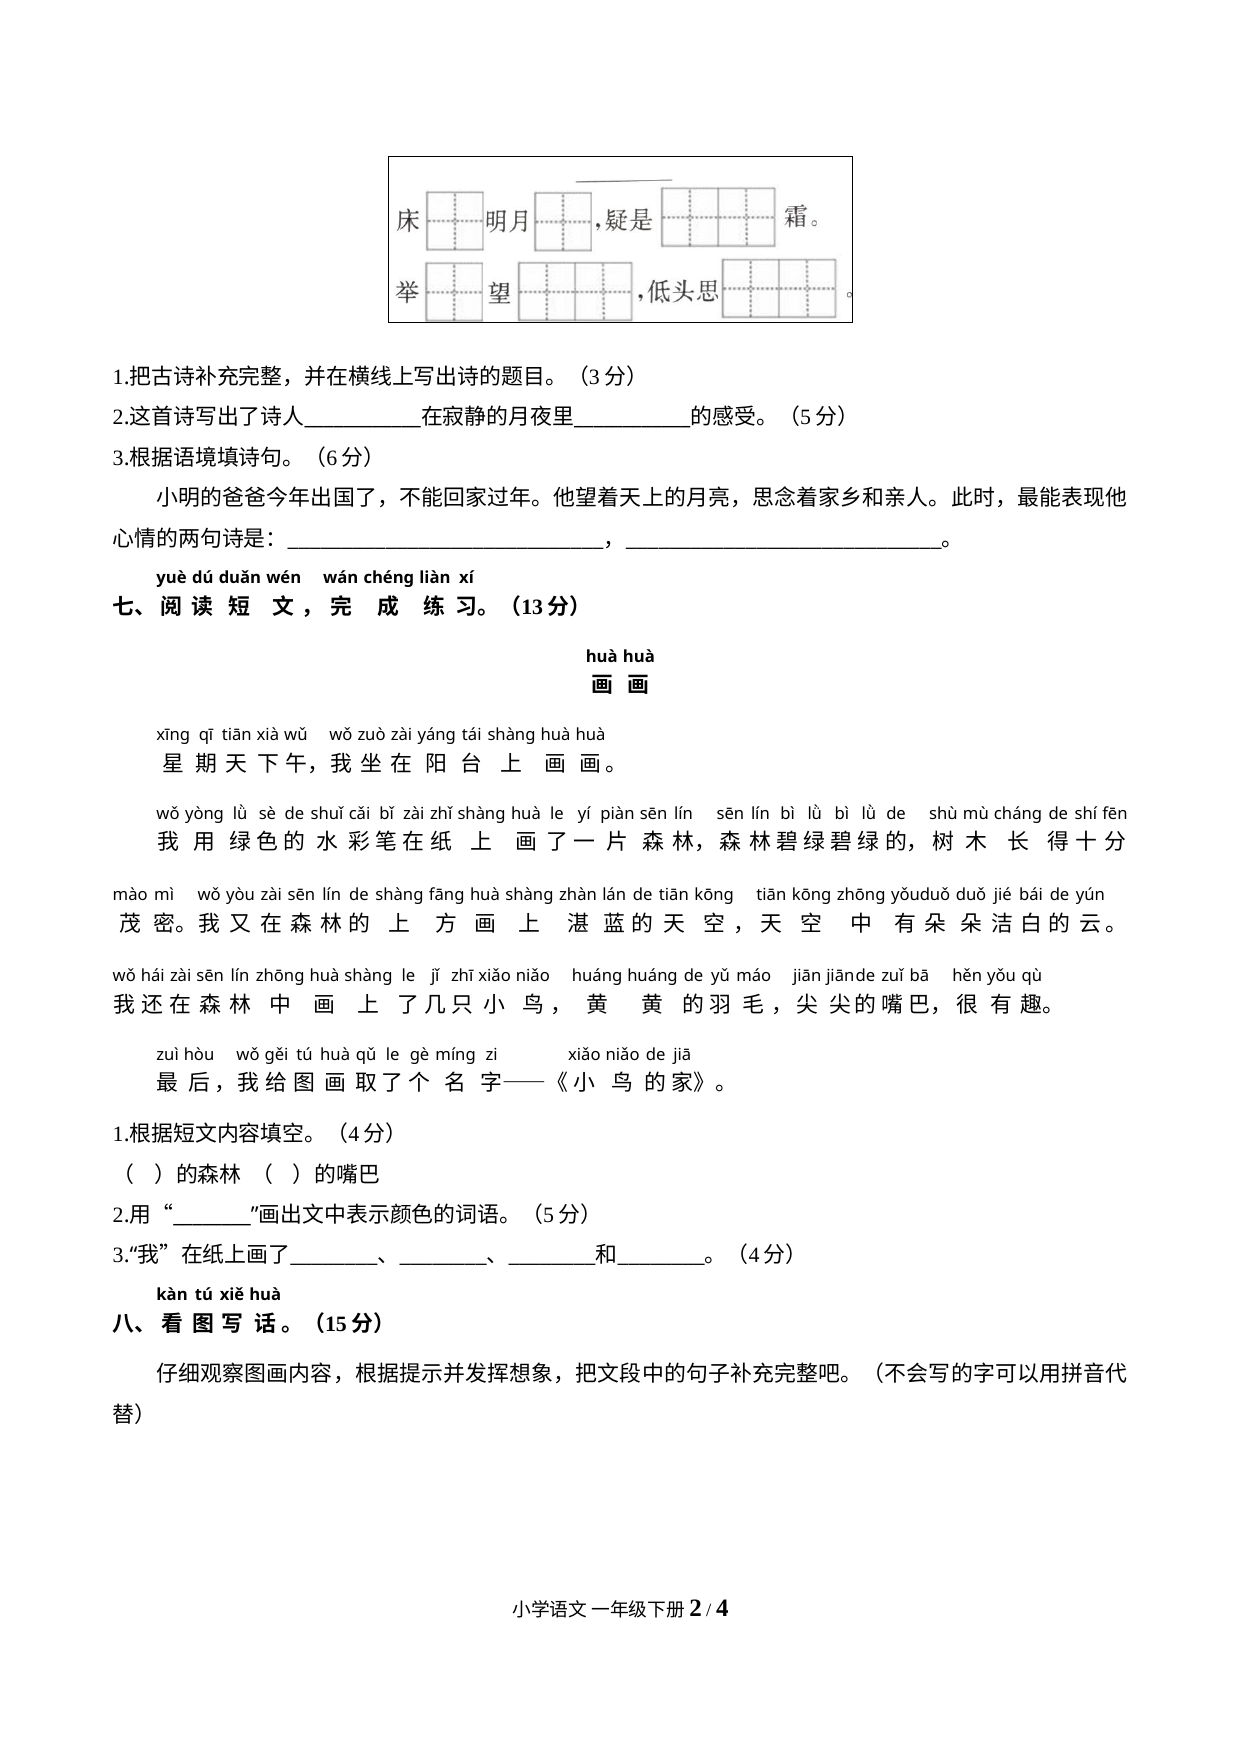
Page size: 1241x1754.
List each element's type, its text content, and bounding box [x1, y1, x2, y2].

text 八、 。（15分） [112, 1277, 1128, 1342]
text ， ， 。 ， 。 ， ， ， 。 [112, 796, 1128, 1024]
text 2.这首诗写出了诗人____________在寂静的月夜里____________的感受。（5分） [112, 399, 1128, 431]
text ， ——《 》。 [112, 1037, 1128, 1102]
text 1.把古诗补充完整，并在横线上写出诗的题目。（3分） [112, 358, 1128, 391]
text ， 。 [112, 718, 1128, 783]
text 3.根据语境填诗句。（6分） [112, 439, 1128, 472]
text 七、 ， 。（13分） [112, 561, 1128, 626]
text 3.“我”在纸上画了________、________、________和________。（4分） [112, 1237, 1128, 1269]
text （ ）的森林 （ ）的嘴巴 [112, 1156, 1128, 1189]
picture [389, 157, 852, 322]
text 仔细观察图画内容，根据提示并发挥想象，把文段中的句子补充完整吧。（不会写的字可以用拼音代替） [112, 1356, 1128, 1429]
text 小明的爸爸今年出国了，不能回家过年。他望着天上的月亮，思念着家乡和亲人。此时，最能表现他心情的两句诗是：_____________________________，_____________________________。 [112, 479, 1128, 553]
text 2.用“________”画出文中表示颜色的词语。（5分） [112, 1197, 1128, 1229]
text 1.根据短文内容填空。（4分） [112, 1116, 1128, 1148]
